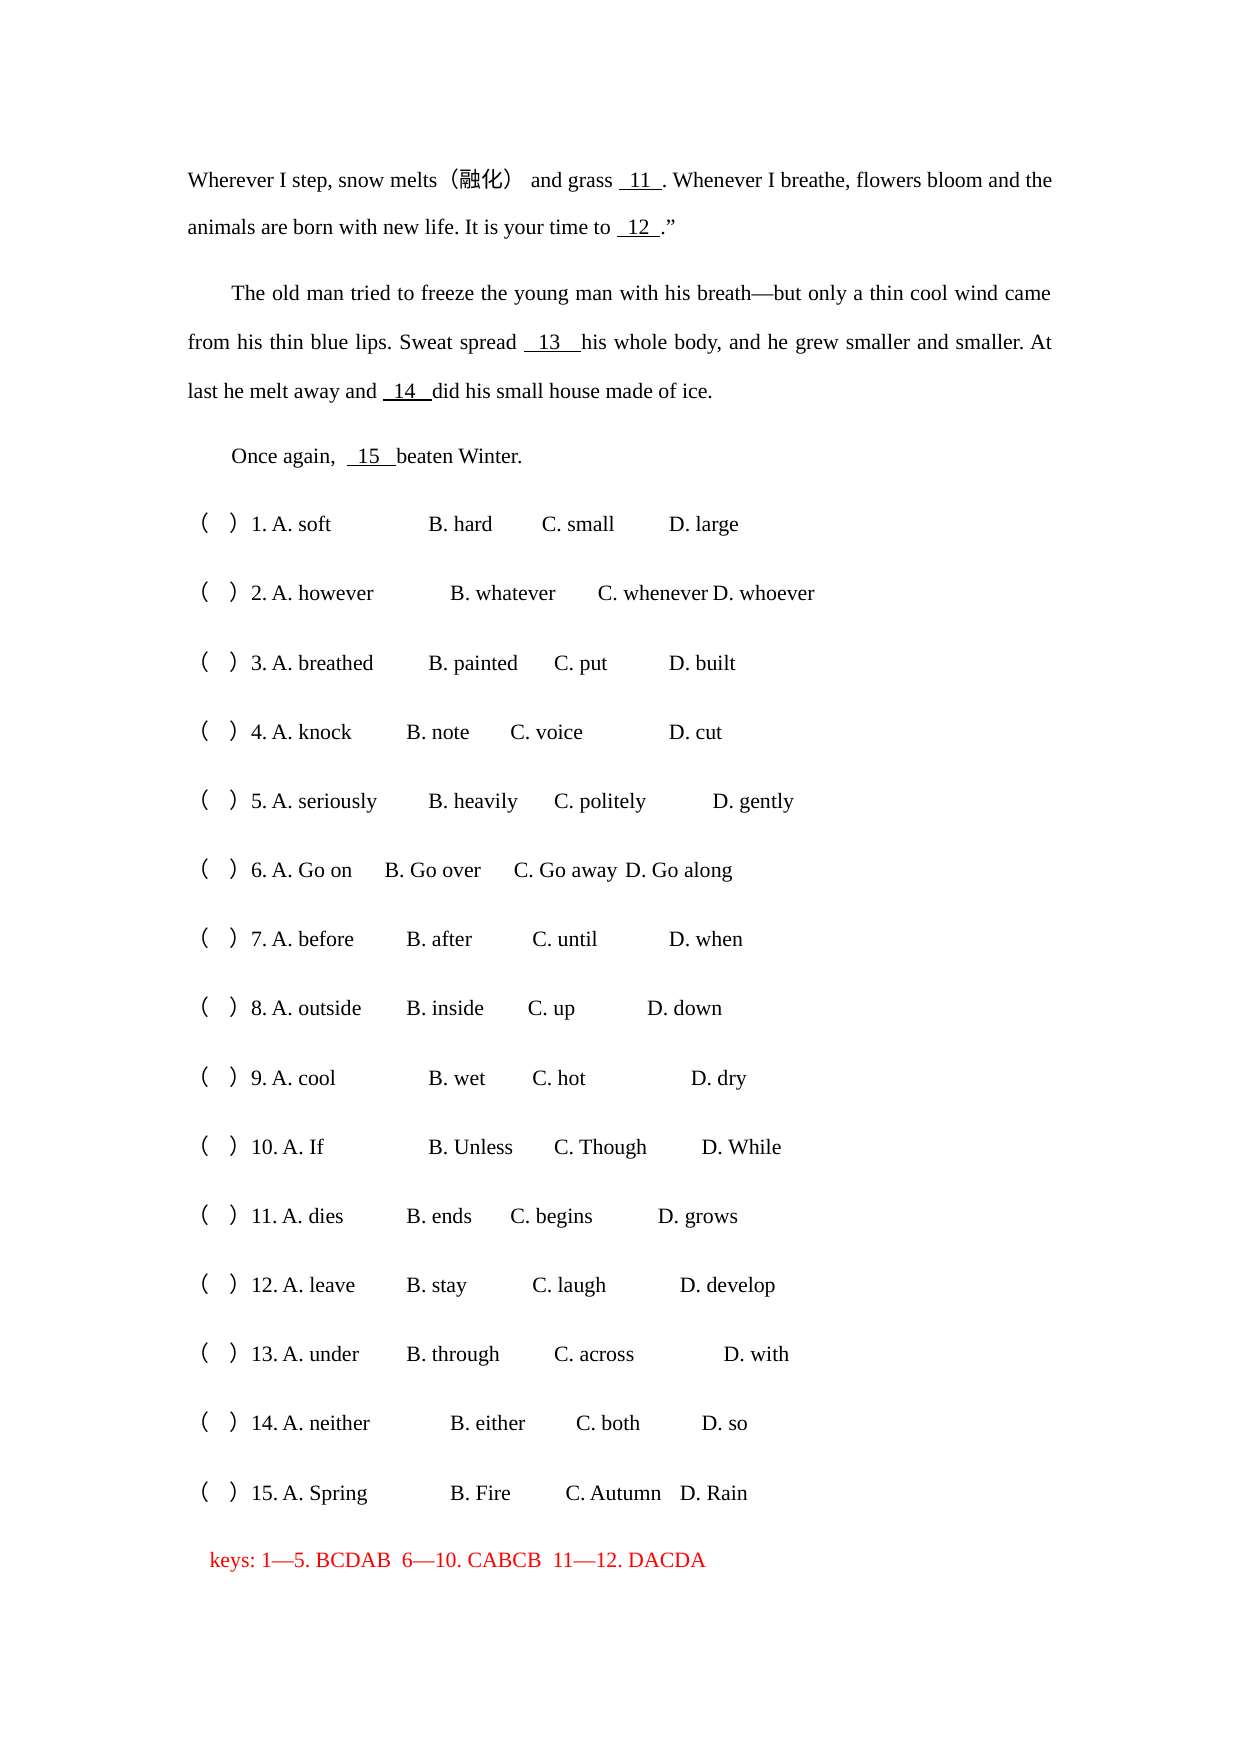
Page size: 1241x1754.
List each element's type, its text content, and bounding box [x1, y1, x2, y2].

text keys: 1—5. BCDAB 6—10. CABCB 11—12. DACDA [187, 1543, 1053, 1576]
text （ ）4. A. knock B. note C. voice D. cut [187, 713, 1053, 746]
text （ ）10. A. If B. Unless C. Though D. While [187, 1128, 1053, 1161]
text Once again, 15 beaten Winter. [187, 440, 1053, 472]
text （ ）9. A. cool B. wet C. hot D. dry [187, 1059, 1053, 1092]
text （ ）8. A. outside B. inside C. up D. down [187, 990, 1053, 1022]
text The old man tried to freeze the young man with his breath—but only a thin cool wind came from his thin blue lips. Sweat spread 13 his whole body, and he grew smaller and smaller. At last he melt away and 14 did his small house made of ice. [187, 276, 1053, 406]
text （ ）12. A. leave B. stay C. laugh D. develop [187, 1267, 1053, 1299]
text （ ）5. A. seriously B. heavily C. politely D. gently [187, 782, 1053, 815]
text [187, 162, 1053, 243]
text （ ）11. A. dies B. ends C. begins D. grows [187, 1197, 1053, 1230]
text （ ）15. A. Spring B. Fire C. Autumn D. Rain [187, 1474, 1053, 1507]
text （ ）1. A. soft B. hard C. small D. large [187, 506, 1053, 538]
text （ ）14. A. neither B. either C. both D. so [187, 1405, 1053, 1437]
text （ ）2. A. however B. whatever C. whenever D. whoever [187, 575, 1053, 607]
text （ ）6. A. Go on B. Go over C. Go away D. Go along [187, 852, 1053, 884]
text （ ）3. A. breathed B. painted C. put D. built [187, 644, 1053, 677]
text （ ）7. A. before B. after C. until D. when [187, 921, 1053, 953]
text （ ）13. A. under B. through C. across D. with [187, 1336, 1053, 1368]
